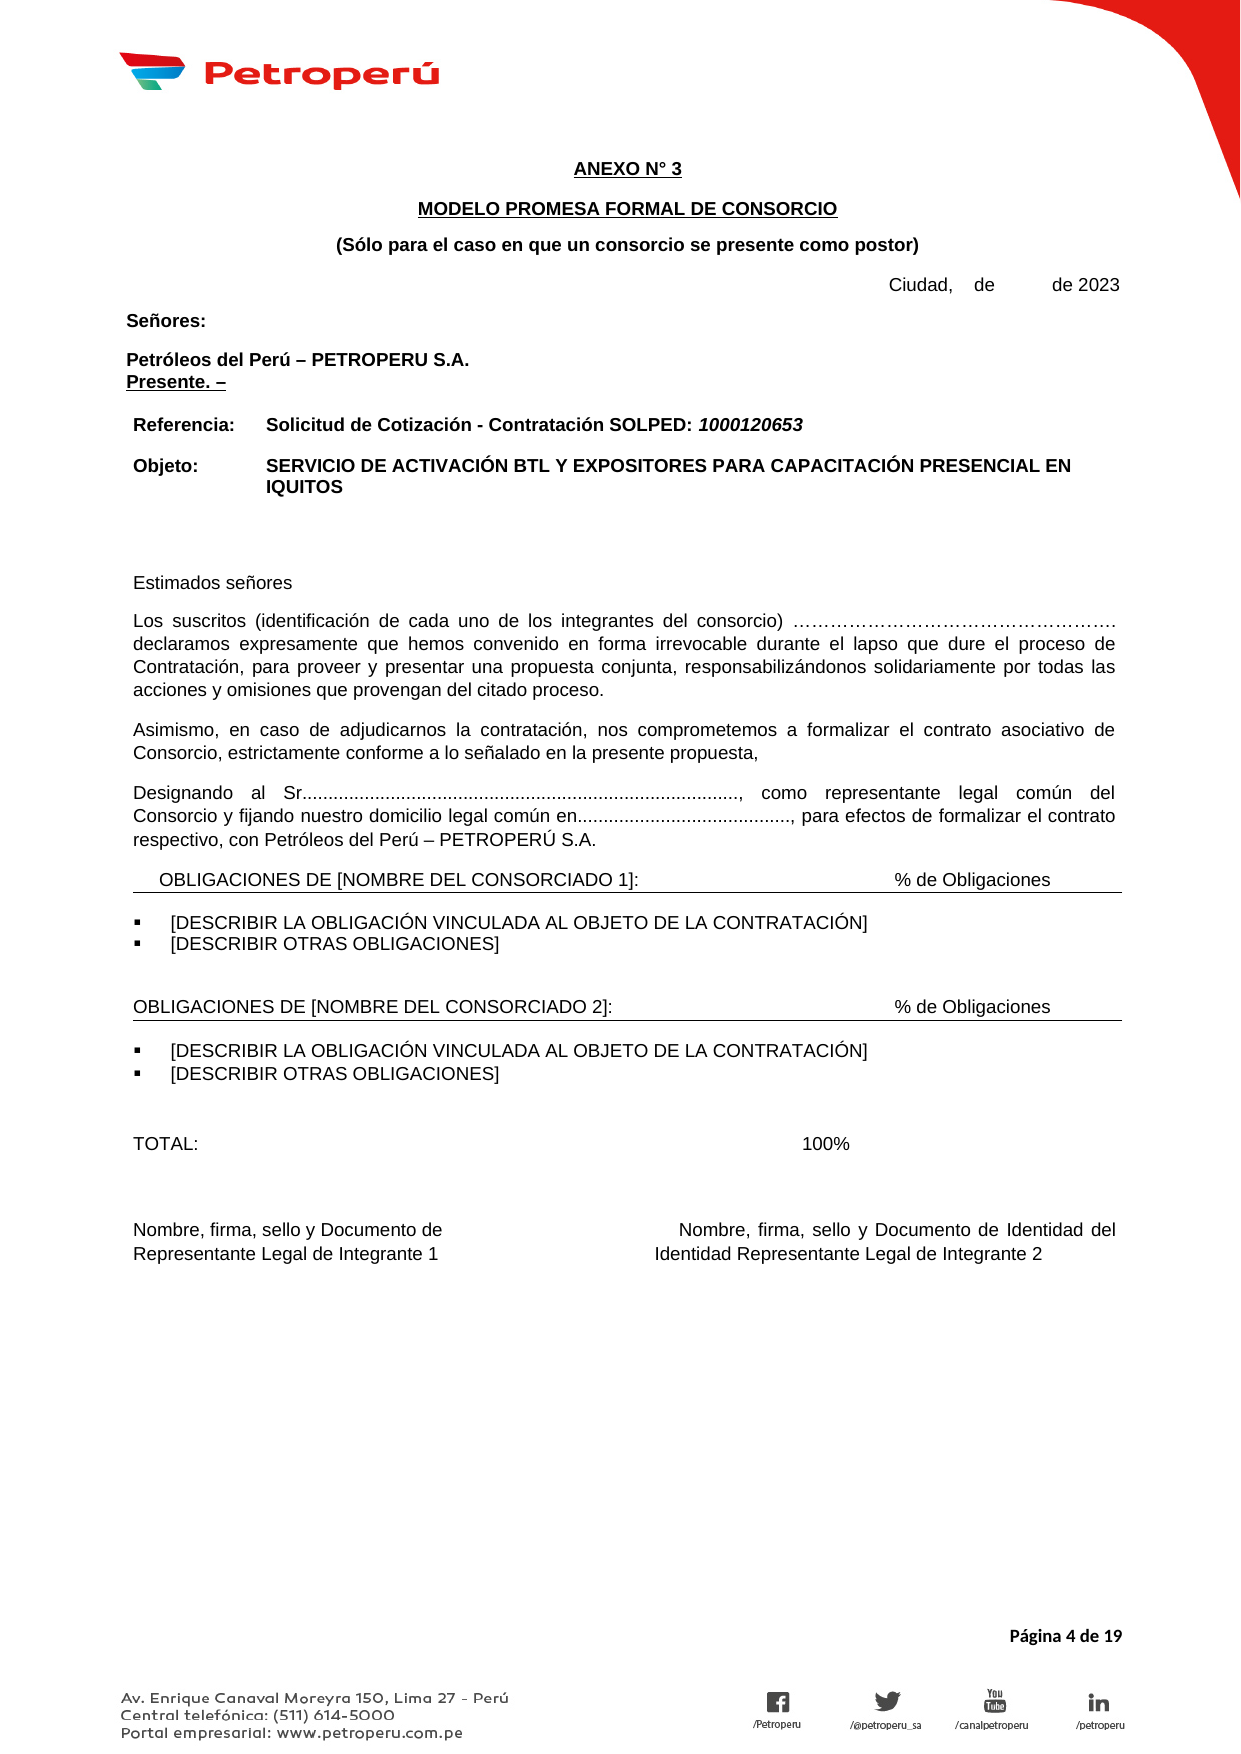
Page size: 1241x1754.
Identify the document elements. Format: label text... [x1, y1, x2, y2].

text Los suscritos (identificación de cada uno de los integrantes del consorcio) ……………………………………………. declaramos expresamente que hemos convenido en forma irrevocable durante el lapso que dure el proceso de Contratación, para proveer y presentar una propuesta conjunta, responsabilizándonos solidariamente por todas las acciones y omisiones que provengan del citado proceso. [133, 609, 1117, 701]
text Estimados señores [133, 572, 1122, 594]
picture [1, 0, 1241, 209]
list [DESCRIBIR LA OBLIGACIÓN VINCULADA AL OBJETO DE LA CONTRATACIÓN] [133, 911, 1122, 933]
text OBLIGACIONES DE [NOMBRE DEL CONSORCIADO 2]: % de Obligaciones [133, 996, 1122, 1020]
text Asimismo, en caso de adjudicarnos la contratación, nos comprometemos a formalizar el contrato asociativo de Consorcio, estrictamente conforme a lo señalado en la presente propuesta, [133, 719, 1117, 764]
text OBLIGACIONES DE [NOMBRE DEL CONSORCIADO 1]: % de Obligaciones [133, 868, 1122, 892]
text Objeto: SERVICIO DE ACTIVACIÓN BTL Y EXPOSITORES PARA CAPACITACIÓN PRESENCIAL EN IQUITOS [133, 454, 1122, 497]
text Nombre, firma, sello y Documento de Nombre, firma, sello y Documento de Identidad del Representante Legal de Integrante 1 Identidad Representante Legal de Integrante 2 [133, 1219, 1117, 1264]
text Presente. – [126, 371, 1120, 392]
picture [2, 1680, 1241, 1754]
text Referencia: Solicitud de Cotización - Contratación SOLPED: 1000120653 [133, 414, 1122, 436]
text (Sólo para el caso en que un consorcio se presente como postor) [133, 234, 1122, 255]
list [DESCRIBIR OTRAS OBLIGACIONES] [133, 933, 1122, 955]
text MODELO PROMESA FORMAL DE CONSORCIO [133, 198, 1122, 219]
text Designando al Sr...................................................................................., como representante legal común del Consorcio y fijando nuestro domicilio legal común en........................................., para efectos de formalizar el contrato respectivo, con Petróleos del Perú – PETROPERÚ S.A. [133, 782, 1117, 850]
text Ciudad, de de 2023 [724, 274, 1120, 295]
text Señores: [126, 309, 1120, 331]
list [DESCRIBIR LA OBLIGACIÓN VINCULADA AL OBJETO DE LA CONTRATACIÓN] [133, 1039, 1122, 1061]
list [DESCRIBIR OTRAS OBLIGACIONES] [133, 1063, 1122, 1084]
text TOTAL: 100% [133, 1132, 1122, 1154]
text ANEXO N° 3 [133, 158, 1122, 180]
text Petróleos del Perú – PETROPERU S.A. [126, 349, 1120, 371]
